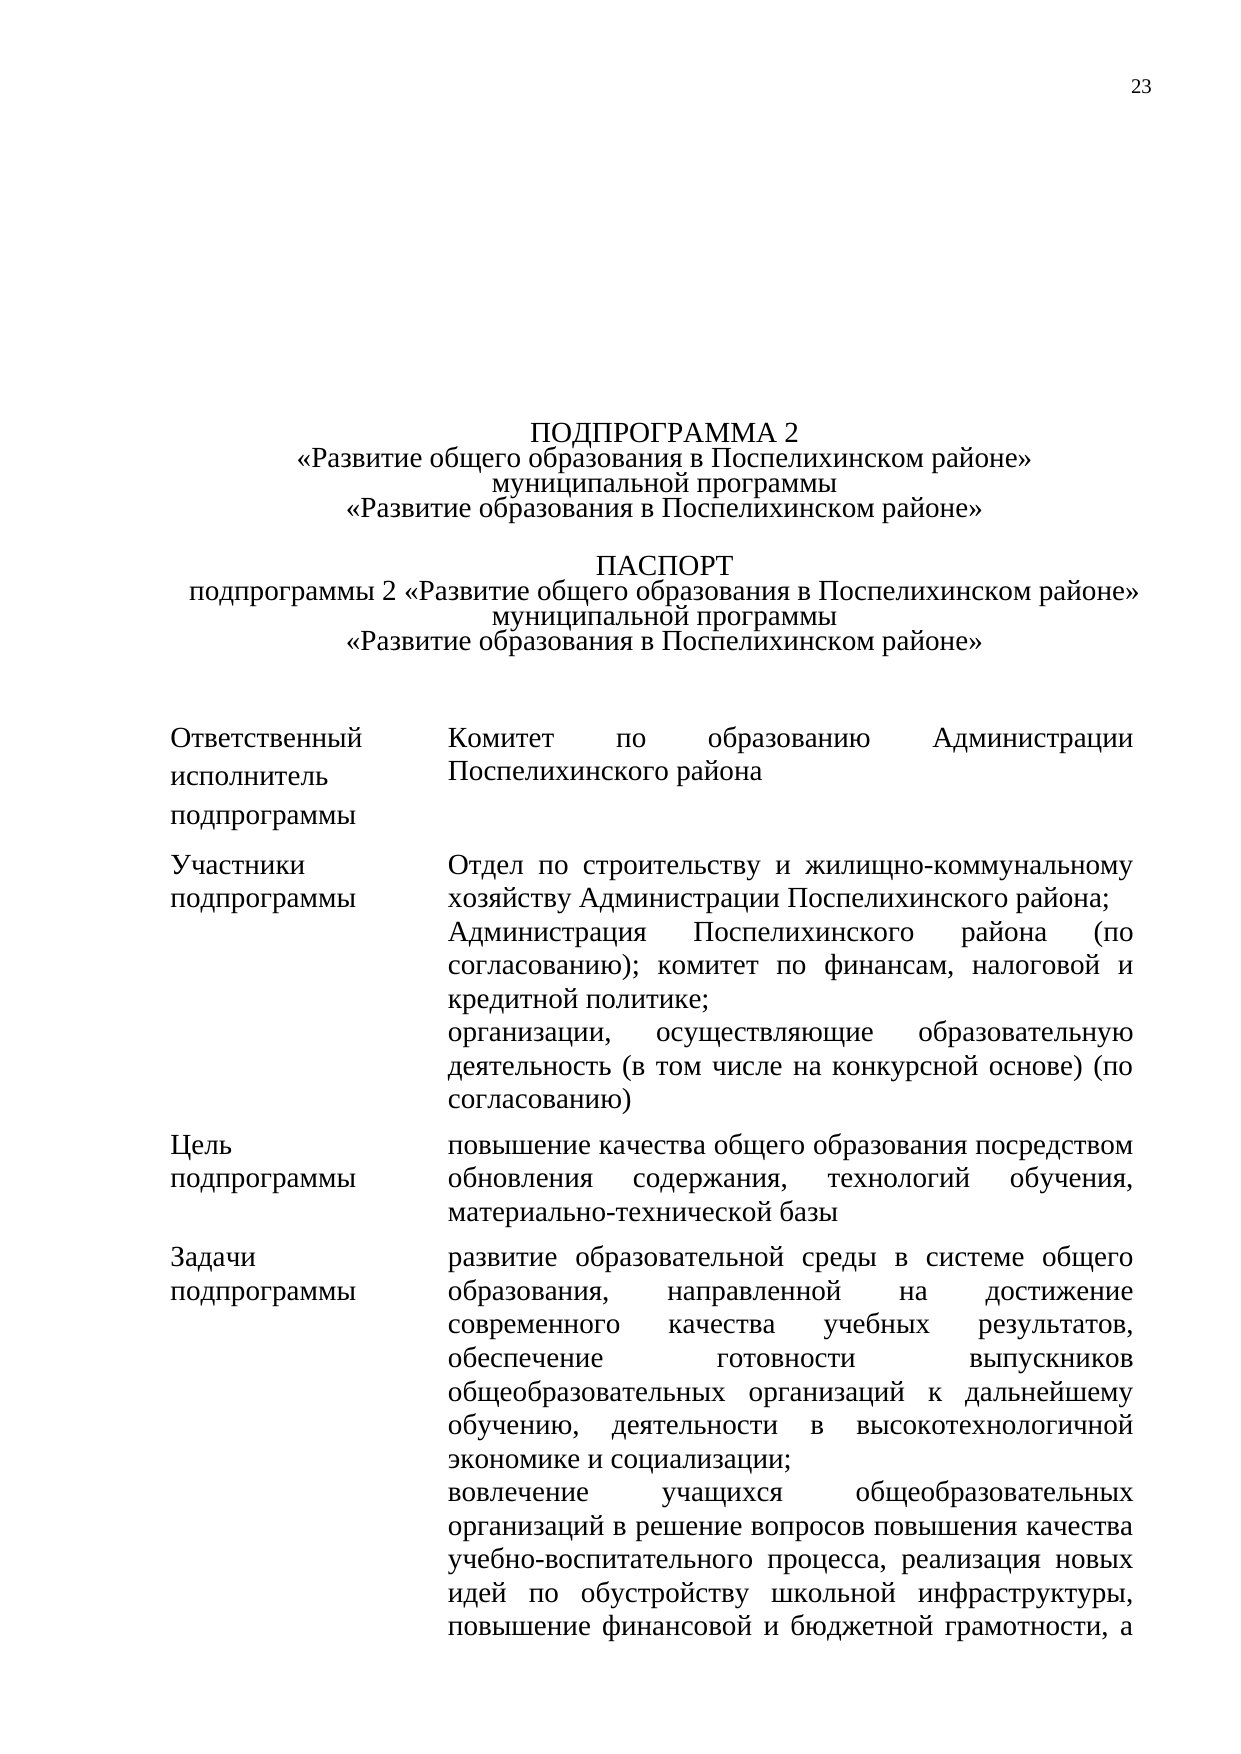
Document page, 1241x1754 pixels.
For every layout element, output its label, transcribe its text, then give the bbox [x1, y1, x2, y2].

table_cell Задачи подпрограммы [163, 1234, 440, 1648]
text «Развитие образования в Поспелихинском районе» [177, 631, 1152, 656]
text «Развитие общего образования в Поспелихинском районе» [177, 447, 1152, 472]
table_cell Цель подпрограммы [163, 1121, 440, 1233]
text «Развитие образования в Поспелихинском районе» [177, 497, 1152, 522]
table_cell повышение качества общего образования посредством обновления содержания, технологий обучения, материально-технической базы [440, 1121, 1137, 1233]
text муниципальной программы [177, 472, 1152, 497]
table_cell Участники подпрограммы [163, 841, 440, 1121]
table_cell Отдел по строительству и жилищно-коммунальному хозяйству Администрации Поспелихинского района; Администрация Поспелихинского района (по согласованию); комитет по финансам, налоговой и кредитной политике; организации, осуществляющие образовательную деятельность (в том числе на конкурсной основе) (по согласованию) [440, 841, 1137, 1121]
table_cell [440, 1234, 1137, 1648]
table_header Комитет по образованию Администрации Поспелихинского района [440, 714, 1137, 841]
text ПОДПРОГРАММА 2 [177, 422, 1152, 447]
text подпрограммы 2 «Развитие общего образования в Поспелихинском районе» [177, 581, 1152, 606]
text муниципальной программы [177, 606, 1152, 631]
text ПАСПОРТ [177, 556, 1152, 581]
table_header Ответственный исполнитель подпрограммы [163, 714, 440, 841]
